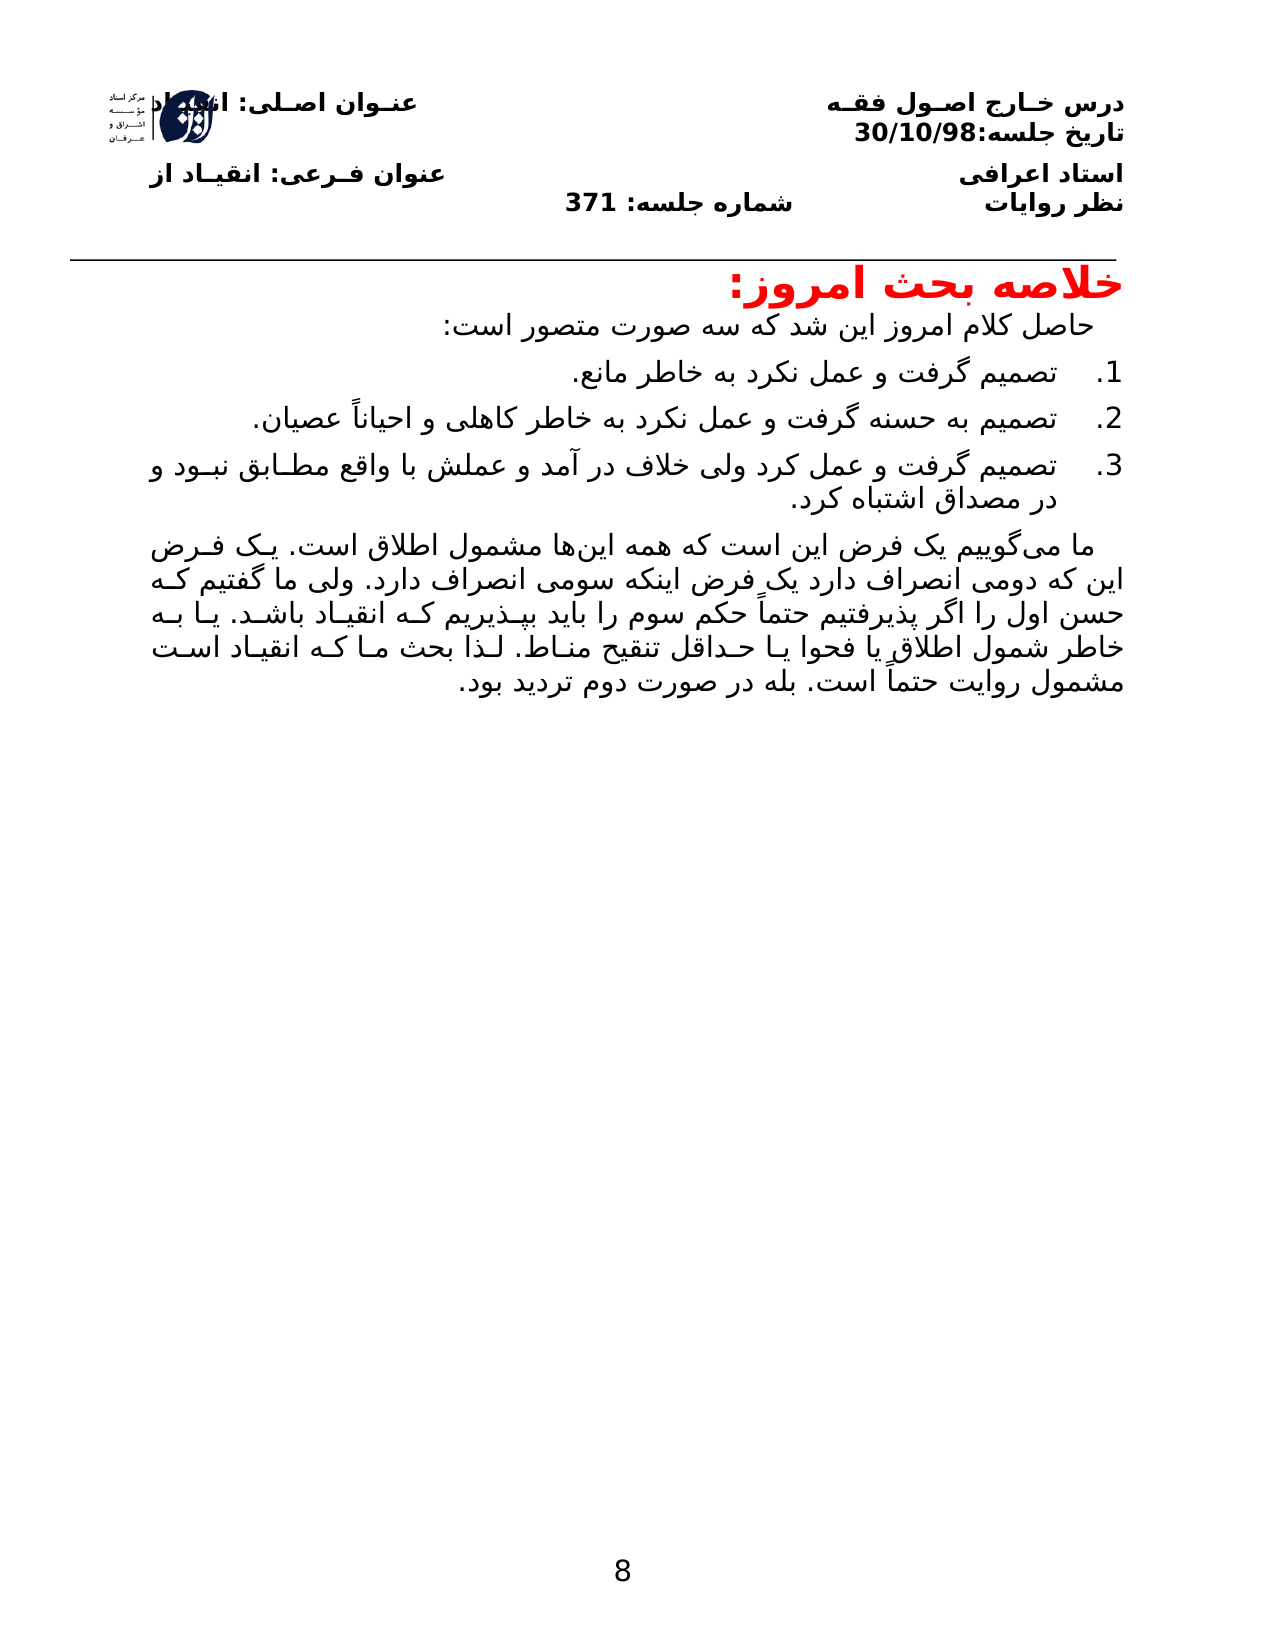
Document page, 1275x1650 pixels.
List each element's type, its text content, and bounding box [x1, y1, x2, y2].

subtitle خلاصه بحث امروز: [150, 257, 1125, 308]
text ما می‌گوییم یک فرض این است که همه این‌ها مشمول اطلاق است. یک فرض این که دومی انصراف دارد یک فرض اینکه سومی انصراف دارد. ولی ما گفتیم که حسن اول را اگر پذیرفتیم حتماً حکم سوم را باید بپذیریم که انقیاد باشد. یا به خاطر شمول اطلاق یا فحوا یا حداقل تنقیح مناط. لذا بحث ما که انقیاد است مشمول روایت حتماً است. بله در صورت دوم تردید بود. [150, 528, 1125, 698]
picture [102, 86, 215, 146]
list تصمیم گرفت و عمل نکرد به خاطر مانع. [150, 355, 1095, 389]
text حاصل کلام امروز این شد که سه صورت متصور است: [150, 308, 1125, 342]
list تصمیم به حسنه گرفت و عمل نکرد به خاطر کاهلی و احیاناً عصیان. [150, 401, 1095, 435]
list تصمیم گرفت و عمل کرد ولی خلاف در آمد و عملش با واقع مطابق نبود و در مصداق اشتباه کرد. [150, 448, 1095, 516]
